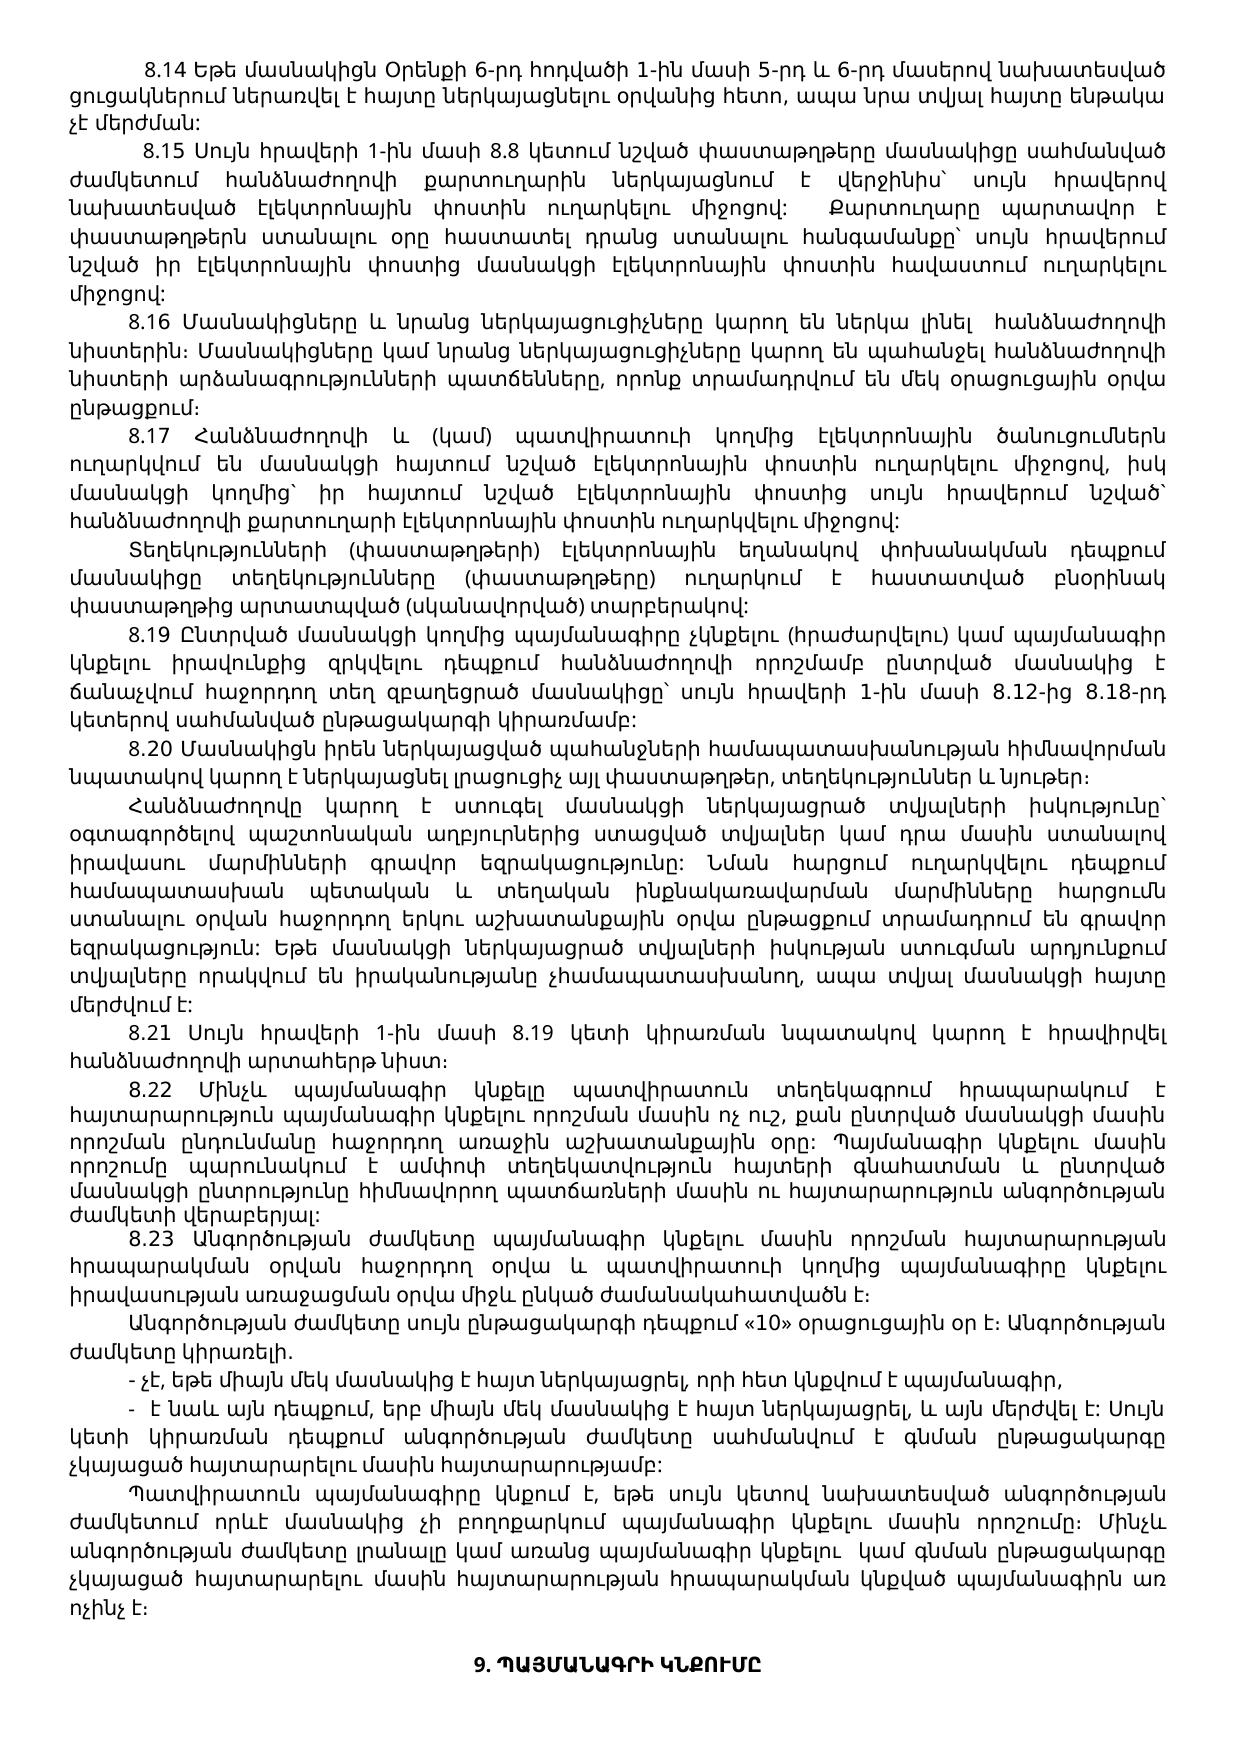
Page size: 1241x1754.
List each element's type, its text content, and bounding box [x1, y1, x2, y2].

text Անգործության ժամկետը սույն ընթացակարգի դեպքում «10» օրացուցային օր է։ Անգործության ժամկետը կիրառելի. [69, 1308, 1167, 1365]
text - չէ, եթե միայն մեկ մասնակից է հայտ ներկայացրել, որի հետ կնքվում է պայմանագիր, [69, 1365, 1167, 1394]
text - է նաև այն դեպքում, երբ միայն մեկ մասնակից է հայտ ներկայացրել, և այն մերժվել է: Սույն կետի կիրառման դեպքում անգործության ժամկետը սահմանվում է գնման ընթացակարգը չկայացած հայտարարելու մասին հայտարարությամբ: [69, 1394, 1167, 1479]
text 8.20 Մասնակիցն իրեն ներկայացված պահանջների համապատասխանության հիմնավորման նպատակով կարող է ներկայացնել լրացուցիչ այլ փաստաթղթեր, տեղեկություններ և նյութեր։ [69, 734, 1167, 791]
text 8.23 Անգործության ժամկետը պայմանագիր կնքելու մասին որոշման հայտարարության հրապարակման օրվան հաջորդող օրվա և պատվիրատուի կողմից պայմանագիրը կնքելու իրավասության առաջացման օրվա միջև ընկած ժամանակահատվածն է։ [69, 1227, 1167, 1308]
text 8.17 Հանձնաժողովի և (կամ) պատվիրատուի կողմից էլեկտրոնային ծանուցումներն ուղարկվում են մասնակցի հայտում նշված էլեկտրոնային փոստին ուղարկելու միջոցով, իսկ մասնակցի կողմից` իր հայտում նշված էլեկտրոնային փոստից սույն հրավերում նշված` հանձնաժողովի քարտուղարի էլեկտրոնային փոստին ուղարկվելու միջոցով: [69, 421, 1167, 535]
text 9. ՊԱՅՄԱՆԱԳՐԻ ԿՆՔՈՒՄԸ [69, 1650, 1167, 1678]
text Տեղեկությունների (փաստաթղթերի) էլեկտրոնային եղանակով փոխանակման դեպքում մասնակիցը տեղեկությունները (փաստաթղթերը) ուղարկում է հաստատված բնօրինակ փաստաթղթից արտատպված (սկանավորված) տարբերակով: [69, 535, 1167, 620]
text 8.16 Մասնակիցները և նրանց ներկայացուցիչները կարող են ներկա լինել հանձնաժողովի նիստերին։ Մասնակիցները կամ նրանց ներկայացուցիչները կարող են պահանջել հանձնաժողովի նիստերի արձանագրությունների պատճենները, որոնք տրամադրվում են մեկ օրացուցային օրվա ընթացքում։ [69, 307, 1167, 421]
text Պատվիրատուն պայմանագիրը կնքում է, եթե սույն կետով նախատեսված անգործության ժամկետում որևէ մասնակից չի բողոքարկում պայմանագիր կնքելու մասին որոշումը։ Մինչև անգործության ժամկետը լրանալը կամ առանց պայմանագիր կնքելու կամ գնման ընթացակարգը չկայացած հայտարարելու մասին հայտարարության հրապարակման կնքված պայմանագիրն առ ոչինչ է։ [69, 1479, 1167, 1621]
text 8.14 Եթե մասնակիցն Օրենքի 6-րդ հոդվածի 1-ին մասի 5-րդ և 6-րդ մասերով նախատեսված ցուցակներում ներառվել է հայտը ներկայացնելու օրվանից հետո, ապա նրա տվյալ հայտը ենթակա չէ մերժման: [69, 56, 1167, 137]
text 8.15 Սույն հրավերի 1-ին մասի 8.8 կետում նշված փաստաթղթերը մասնակիցը սահմանված ժամկետում հանձնաժողովի քարտուղարին ներկայացնում է վերջինիս՝ սույն հրավերով նախատեսված էլեկտրոնային փոստին ուղարկելու միջոցով: Քարտուղարը պարտավոր է փաստաթղթերն ստանալու օրը հաստատել դրանց ստանալու հանգամանքը՝ սույն հրավերում նշված իր էլեկտրոնային փոստից մասնակցի էլեկտրոնային փոստին հավաստում ուղարկելու միջոցով: [69, 137, 1167, 307]
text Հանձնաժողովը կարող է ստուգել մասնակցի ներկայացրած տվյալների իսկությունը` օգտագործելով պաշտոնական աղբյուրներից ստացված տվյալներ կամ դրա մասին ստանալով իրավասու մարմինների գրավոր եզրակացությունը: Նման հարցում ուղարկվելու դեպքում համապատասխան պետական և տեղական ինքնակառավարման մարմինները հարցումն ստանալու օրվան հաջորդող երկու աշխատանքային օրվա ընթացքում տրամադրում են գրավոր եզրակացություն: Եթե մասնակցի ներկայացրած տվյալների իսկության ստուգման արդյունքում տվյալները որակվում են իրականությանը չհամապատասխանող, ապա տվյալ մասնակցի հայտը մերժվում է: [69, 791, 1167, 1018]
text 8.21 Սույն հրավերի 1-ին մասի 8.19 կետի կիրառման նպատակով կարող է հրավիրվել հանձնաժողովի արտահերթ նիստ։ [69, 1018, 1167, 1075]
text 8.22 Մինչև պայմանագիր կնքելը պատվիրատուն տեղեկագրում հրապարակում է հայտարարություն պայմանագիր կնքելու որոշման մասին ոչ ուշ, քան ընտրված մասնակցի մասին որոշման ընդունմանը հաջորդող առաջին աշխատանքային օրը: Պայմանագիր կնքելու մասին որոշումը պարունակում է ամփոփ տեղեկատվություն հայտերի գնահատման և ընտրված մասնակցի ընտրությունը հիմնավորող պատճառների մասին ու հայտարարություն անգործության ժամկետի վերաբերյալ: [69, 1075, 1167, 1227]
text 8.19 Ընտրված մասնակցի կողմից պայմանագիրը չկնքելու (հրաժարվելու) կամ պայմանագիր կնքելու իրավունքից զրկվելու դեպքում հանձնաժողովի որոշմամբ ընտրված մասնակից է ճանաչվում հաջորդող տեղ զբաղեցրած մասնակիցը՝ սույն հրավերի 1-ին մասի 8.12-ից 8.18-րդ կետերով սահմանված ընթացակարգի կիրառմամբ: [69, 620, 1167, 734]
